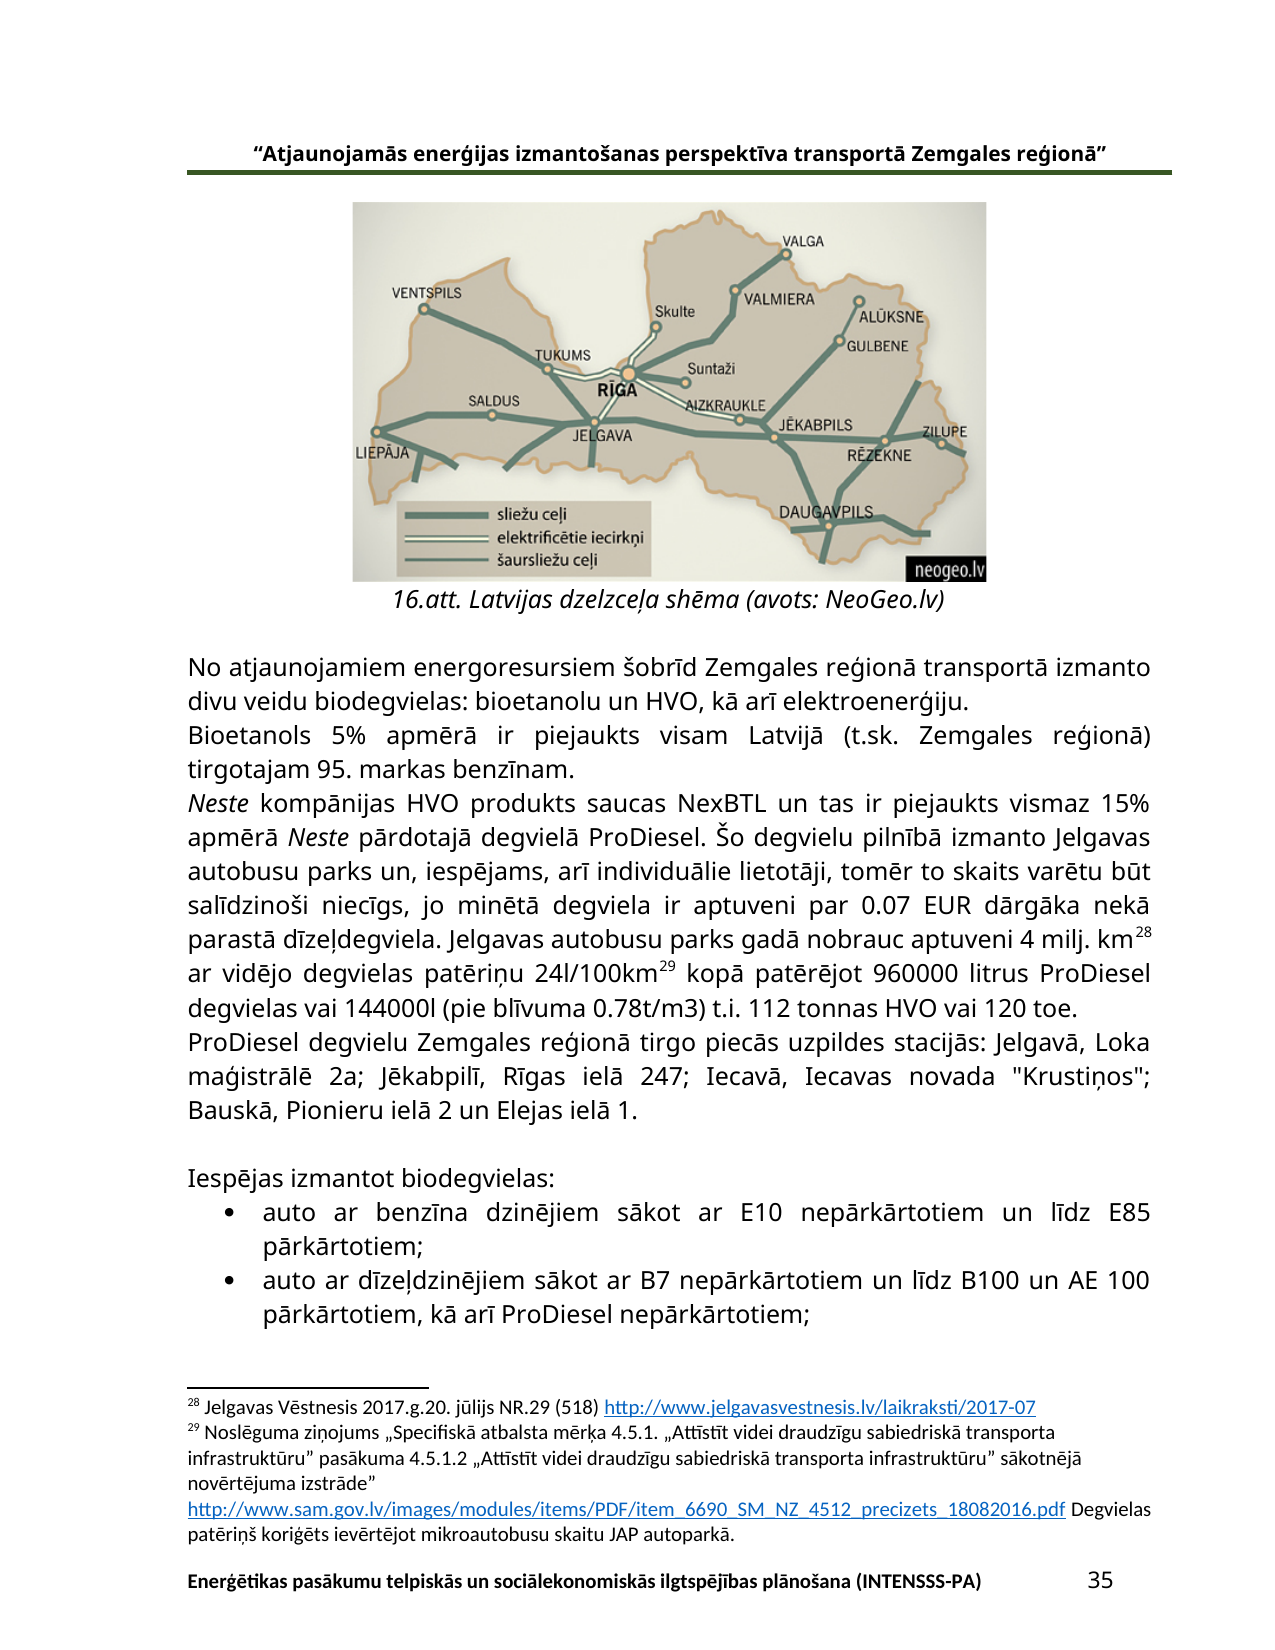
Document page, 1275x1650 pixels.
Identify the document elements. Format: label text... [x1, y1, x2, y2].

list ProDiesel degvielu Zemgales reģionā tirgo piecās uzpildes stacijās: Jelgavā, Loka maģistrālē 2a; Jēkabpilī, Rīgas ielā 247; Iecavā, Iecavas novada "Krustiņos"; Bauskā, Pionieru ielā 2 un Elejas ielā 1. [187, 1024, 1152, 1126]
list Bioetanols 5% apmērā ir piejaukts visam Latvijā (t.sk. Zemgales reģionā) tirgotajam 95. markas benzīnam. [187, 718, 1152, 786]
list auto ar benzīna dzinējiem sākot ar E10 nepārkārtotiem un līdz E85 pārkārtotiem; [225, 1194, 1152, 1263]
list Neste kompānijas HVO produkts saucas NexBTL un tas ir piejaukts vismaz 15% apmērā Neste pārdotajā degvielā ProDiesel. Šo degvielu pilnībā izmanto Jelgavas autobusu parks un, iespējams, arī individuālie lietotāji, tomēr to skaits varētu būt salīdzinoši niecīgs, jo minētā degviela ir aptuveni par 0.07 EUR dārgāka nekā parastā dīzeļdegviela. Jelgavas autobusu parks gadā nobrauc aptuveni 4 milj. km ar vidējo degvielas patēriņu 24l/100km kopā patērējot 960000 litrus ProDiesel degvielas vai 144000l (pie blīvuma 0.78t/m3) t.i. 112 tonnas HVO vai 120 toe. [187, 786, 1152, 1024]
list 16.att. Latvijas dzelzceļa shēma (avots: NeoGeo.lv) [187, 581, 1152, 616]
list auto ar dīzeļdzinējiem sākot ar B7 nepārkārtotiem un līdz B100 un AE 100 pārkārtotiem, kā arī ProDiesel nepārkārtotiem; [225, 1263, 1152, 1331]
list Iespējas izmantot biodegvielas: [187, 1161, 1152, 1194]
text No atjaunojamiem energoresursiem šobrīd Zemgales reģionā transportā izmanto divu veidu biodegvielas: bioetanolu un HVO, kā arī elektroenerģiju. [187, 649, 1152, 718]
picture [352, 202, 987, 582]
